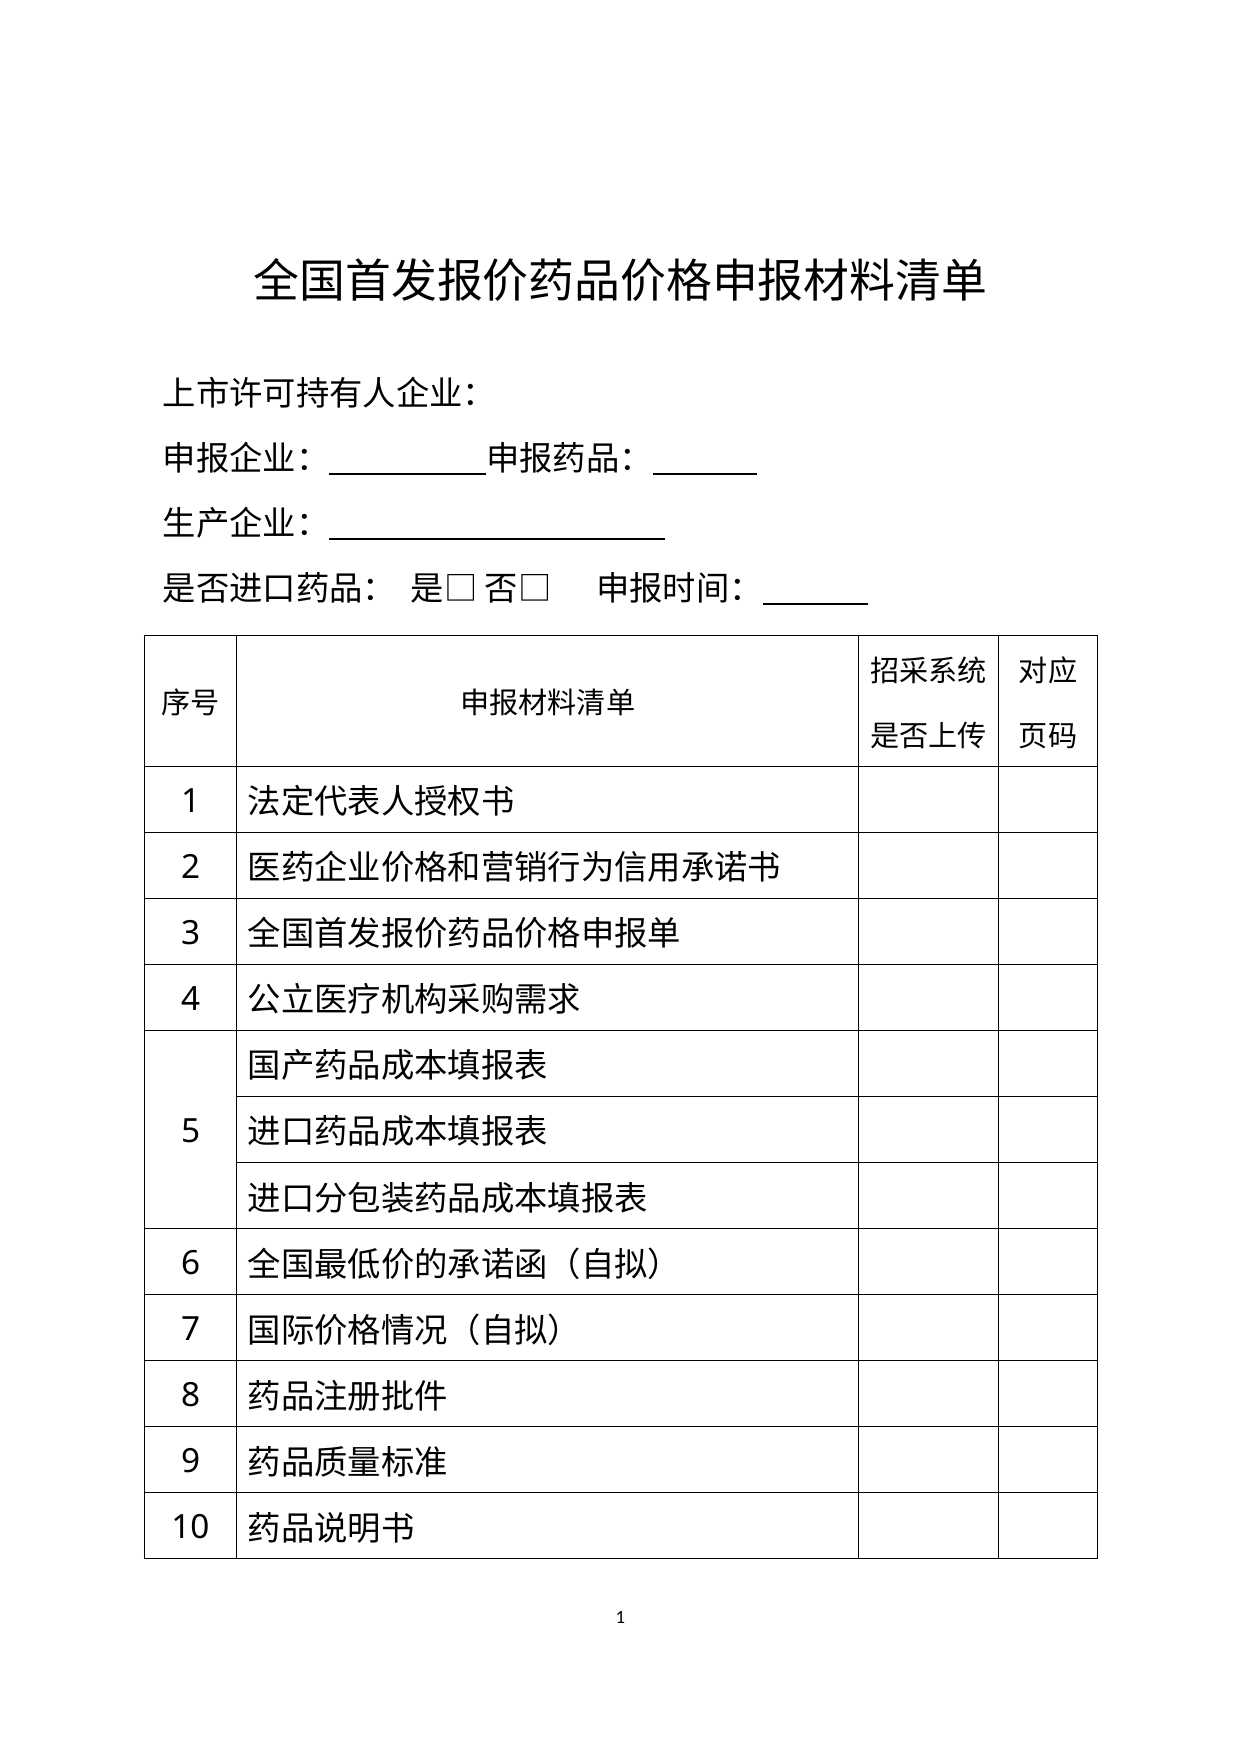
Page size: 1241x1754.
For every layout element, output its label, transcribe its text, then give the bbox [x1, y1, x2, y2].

table_cell 国产药品成本填报表 [237, 1031, 858, 1096]
table_cell 药品注册批件 [237, 1361, 858, 1426]
table_cell 2 [145, 833, 236, 898]
text 是否进口药品： 是□ 否□ 申报时间： [162, 553, 1078, 618]
table_header 对应 页码 [999, 636, 1097, 766]
table_cell [999, 899, 1097, 964]
table_cell [999, 1097, 1097, 1162]
table_cell [859, 1361, 998, 1426]
table_cell [999, 767, 1097, 832]
table_cell 进口药品成本填报表 [237, 1097, 858, 1162]
table_cell [859, 899, 998, 964]
table_cell 6 [145, 1229, 236, 1294]
table_cell 8 [145, 1361, 236, 1426]
table_cell 药品说明书 [237, 1493, 858, 1558]
table_cell 9 [145, 1427, 236, 1492]
table_cell 1 [145, 767, 236, 832]
table_cell 医药企业价格和营销行为信用承诺书 [237, 833, 858, 898]
text 生产企业： [162, 488, 1078, 553]
table_cell [859, 965, 998, 1030]
table_cell [999, 965, 1097, 1030]
table_cell [859, 1229, 998, 1294]
table_cell 5 [145, 1031, 236, 1228]
table_cell [859, 1295, 998, 1360]
table_cell [999, 1427, 1097, 1492]
text 上市许可持有人企业： [162, 358, 1078, 423]
table_cell 法定代表人授权书 [237, 767, 858, 832]
table_cell 全国最低价的承诺函（自拟） [237, 1229, 858, 1294]
table_cell [859, 1163, 998, 1228]
table_cell [999, 833, 1097, 898]
table_cell [999, 1031, 1097, 1096]
text 申报企业： 申报药品： [162, 423, 1078, 488]
table_cell 4 [145, 965, 236, 1030]
table_cell [859, 767, 998, 832]
table_cell 公立医疗机构采购需求 [237, 965, 858, 1030]
table_cell [999, 1295, 1097, 1360]
table_cell [999, 1163, 1097, 1228]
table_cell [859, 833, 998, 898]
table_cell 7 [145, 1295, 236, 1360]
table_cell [859, 1493, 998, 1558]
table_cell 3 [145, 899, 236, 964]
table_header 申报材料清单 [237, 636, 858, 766]
table_cell [999, 1493, 1097, 1558]
table_header 序号 [145, 636, 236, 766]
table_cell 进口分包装药品成本填报表 [237, 1163, 858, 1228]
table_cell [859, 1097, 998, 1162]
table_cell 全国首发报价药品价格申报单 [237, 899, 858, 964]
table_cell [859, 1427, 998, 1492]
subtitle 全国首发报价药品价格申报材料清单 [162, 228, 1078, 326]
table_cell 10 [145, 1493, 236, 1558]
table_cell [999, 1229, 1097, 1294]
table_cell [999, 1361, 1097, 1426]
table_cell [859, 1031, 998, 1096]
table_cell 国际价格情况（自拟） [237, 1295, 858, 1360]
table_cell 药品质量标准 [237, 1427, 858, 1492]
table_header 招采系统是否上传 [859, 636, 998, 766]
